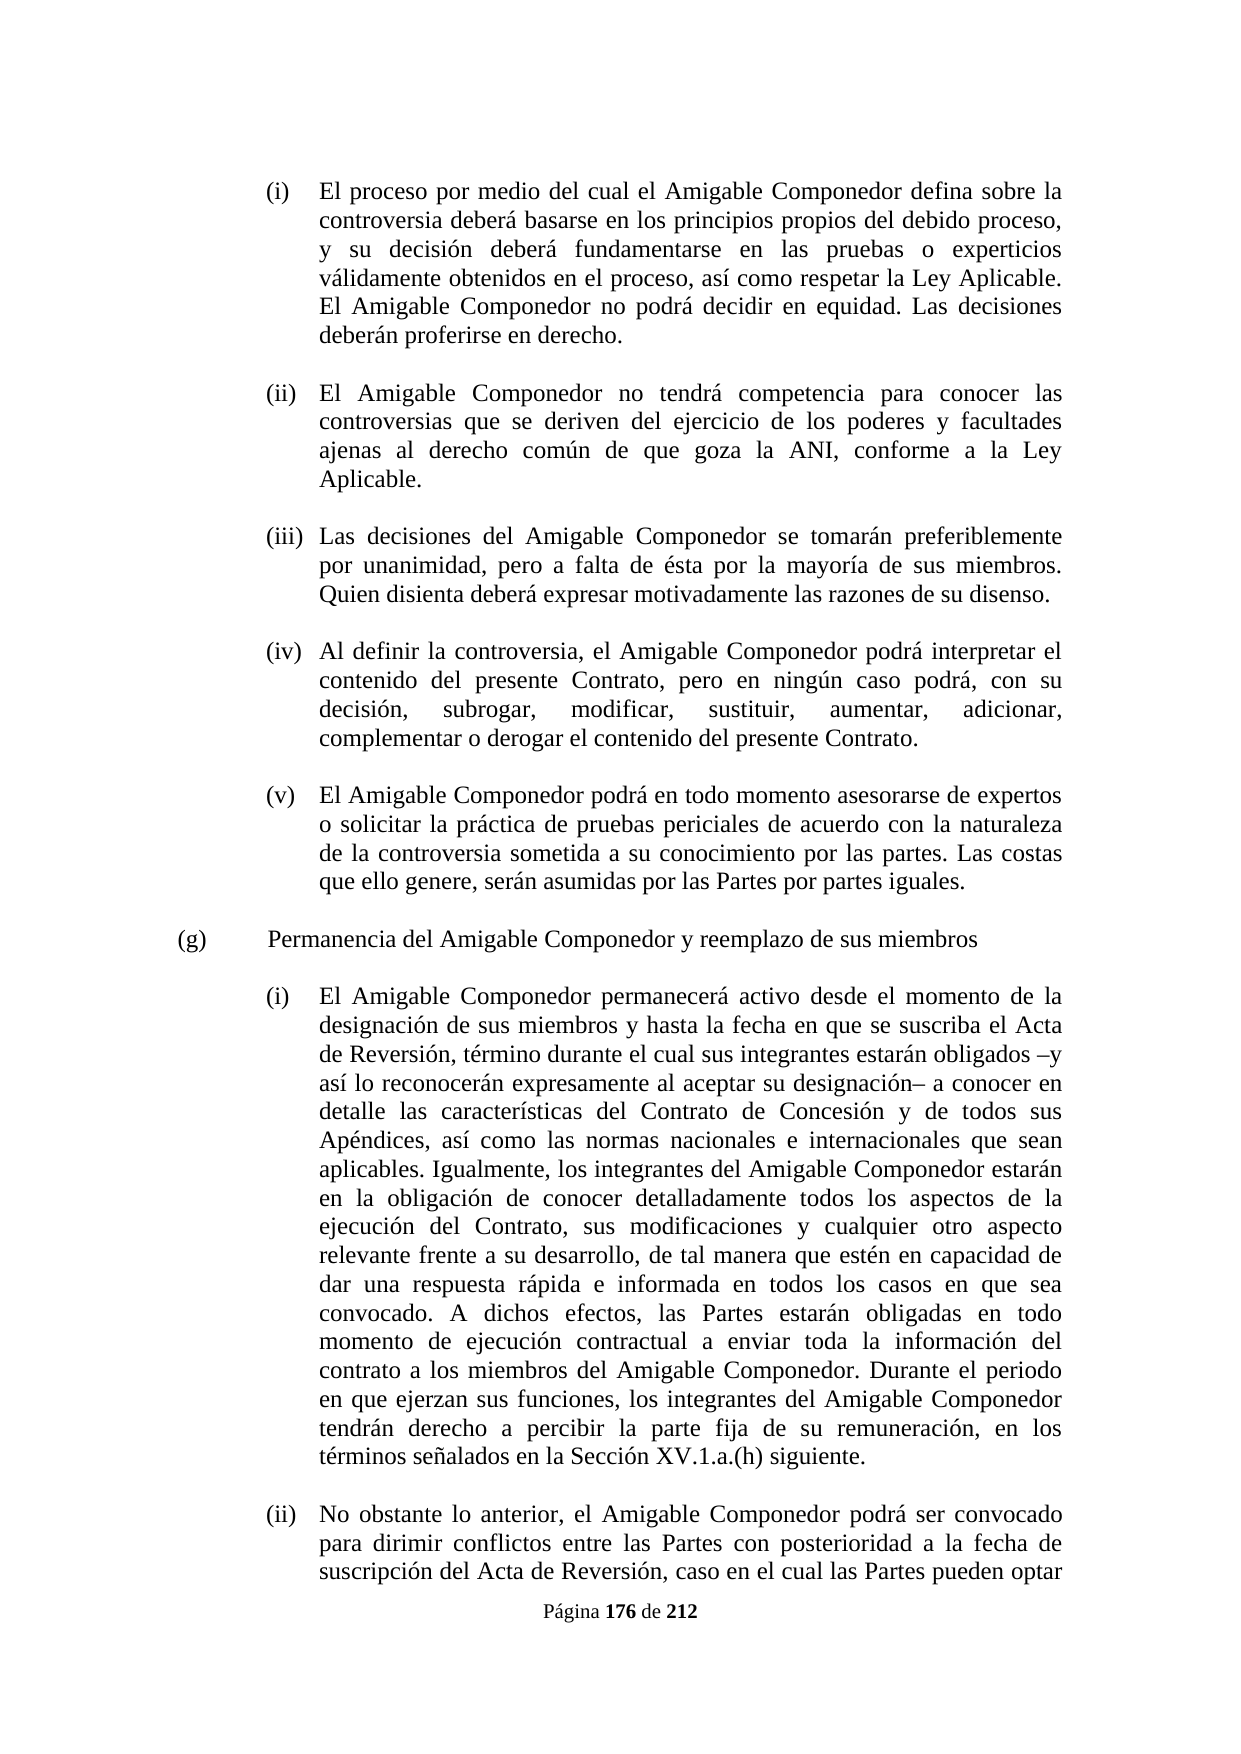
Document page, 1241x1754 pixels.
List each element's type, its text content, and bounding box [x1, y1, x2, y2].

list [266, 1499, 1063, 1585]
list El Amigable Componedor no tendrá competencia para conocer las controversias que se deriven del ejercicio de los poderes y facultades ajenas al derecho común de que goza la ANI, conforme a la Ley Aplicable. [266, 378, 1063, 493]
text Permanencia del Amigable Componedor y reemplazo de sus miembros [177, 924, 1063, 953]
list El Amigable Componedor permanecerá activo desde el momento de la designación de sus miembros y hasta la fecha en que se suscriba el Acta de Reversión, término durante el cual sus integrantes estarán obligados –y así lo reconocerán expresamente al aceptar su designación– a conocer en detalle las características del Contrato de Concesión y de todos sus Apéndices, así como las normas nacionales e internacionales que sean aplicables. Igualmente, los integrantes del Amigable Componedor estarán en la obligación de conocer detalladamente todos los aspectos de la ejecución del Contrato, sus modificaciones y cualquier otro aspecto relevante frente a su desarrollo, de tal manera que estén en capacidad de dar una respuesta rápida e informada en todos los casos en que sea convocado. A dichos efectos, las Partes estarán obligadas en todo momento de ejecución contractual a enviar toda la información del contrato a los miembros del Amigable Componedor. Durante el periodo en que ejerzan sus funciones, los integrantes del Amigable Componedor tendrán derecho a percibir la parte fija de su remuneración, en los términos señalados en la Sección 15.1(h) siguiente. [266, 981, 1063, 1470]
list El proceso por medio del cual el Amigable Componedor defina sobre la controversia deberá basarse en los principios propios del debido proceso, y su decisión deberá fundamentarse en las pruebas o experticios válidamente obtenidos en el proceso, así como respetar la Ley Aplicable. El Amigable Componedor no podrá decidir en equidad. Las decisiones deberán proferirse en derecho. [266, 176, 1063, 349]
list Al definir la controversia, el Amigable Componedor podrá interpretar el contenido del presente Contrato, pero en ningún caso podrá, con su decisión, subrogar, modificar, sustituir, aumentar, adicionar, complementar o derogar el contenido del presente Contrato. [266, 636, 1063, 751]
list Las decisiones del Amigable Componedor se tomarán preferiblemente por unanimidad, pero a falta de ésta por la mayoría de sus miembros. Quien disienta deberá expresar motivadamente las razones de su disenso. [266, 521, 1063, 608]
list El Amigable Componedor podrá en todo momento asesorarse de expertos o solicitar la práctica de pruebas periciales de acuerdo con la naturaleza de la controversia sometida a su conocimiento por las partes. Las costas que ello genere, serán asumidas por las Partes por partes iguales. [266, 780, 1063, 895]
